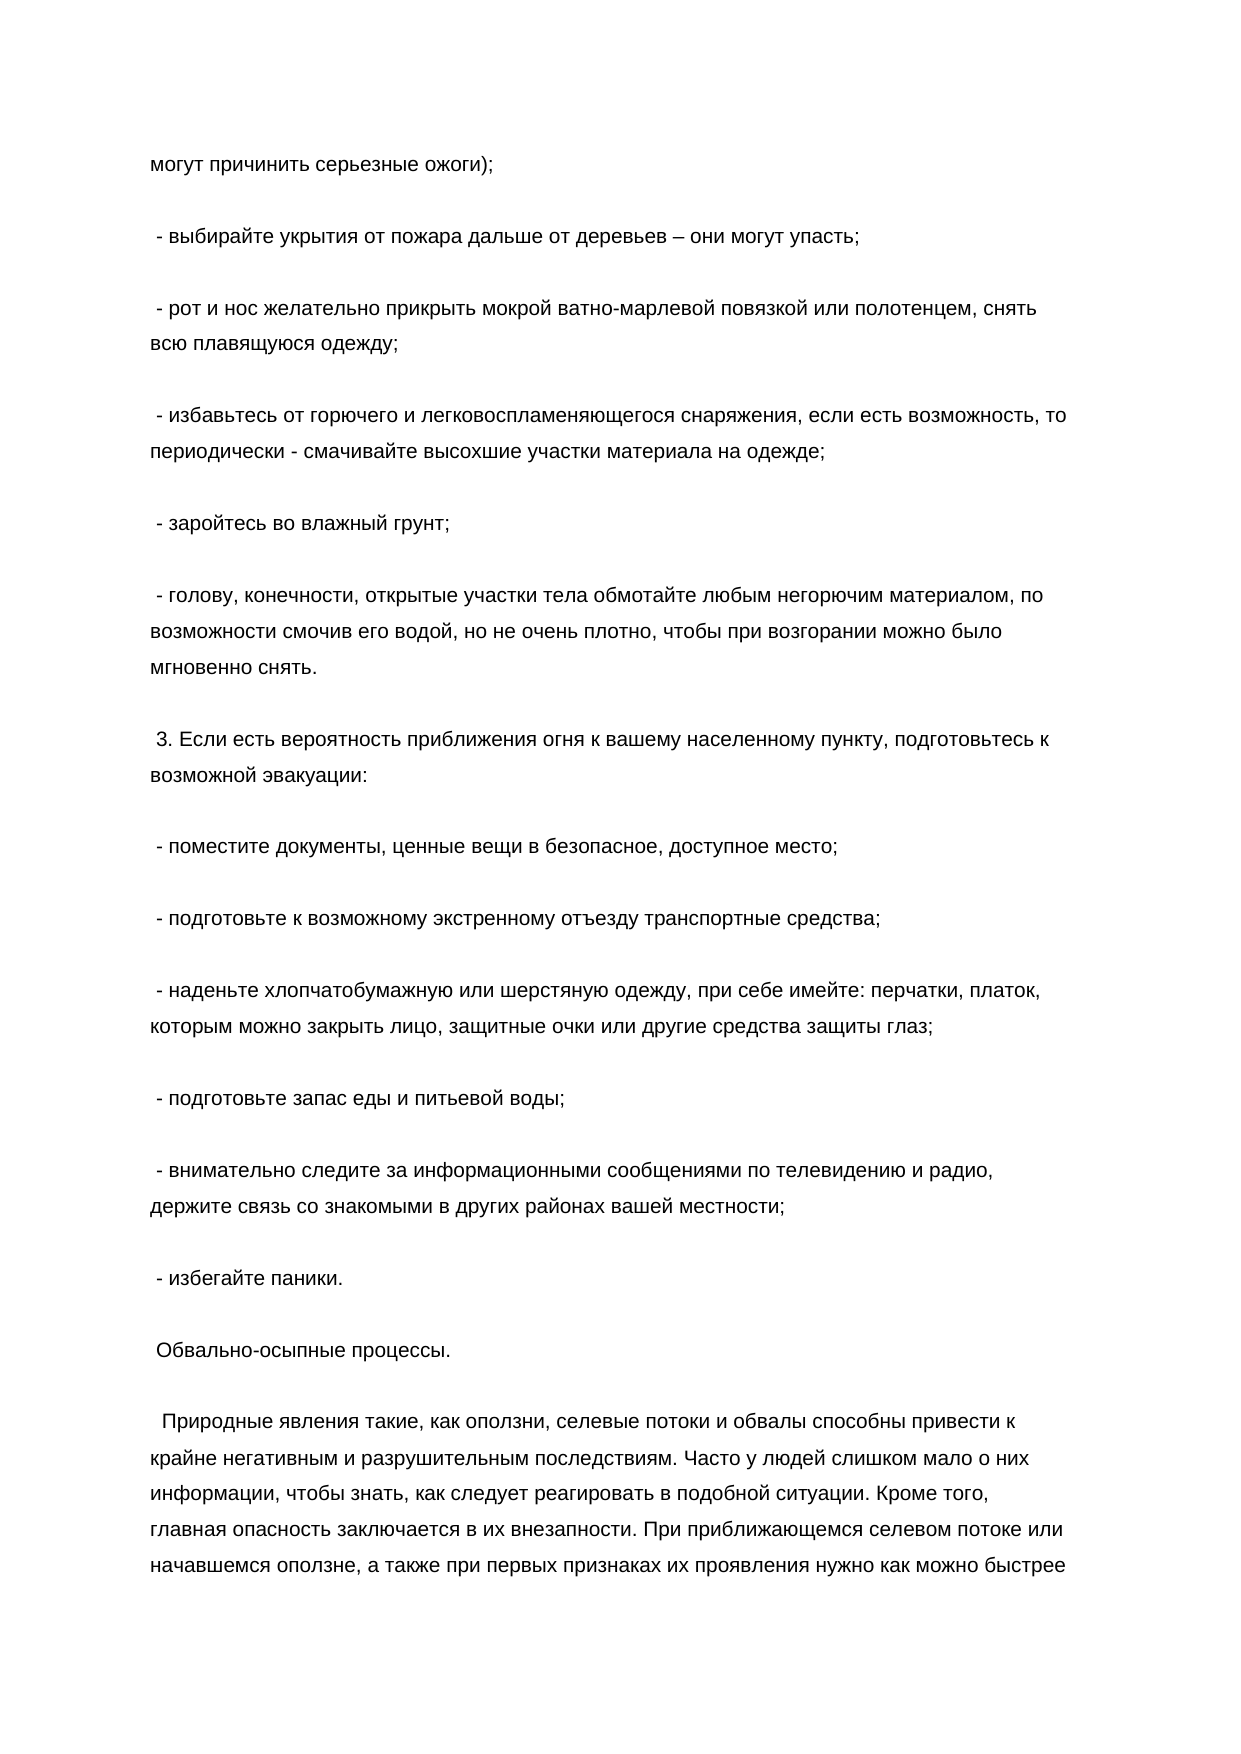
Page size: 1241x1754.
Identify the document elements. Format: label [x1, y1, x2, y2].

table_cell [140, 150, 1078, 1577]
